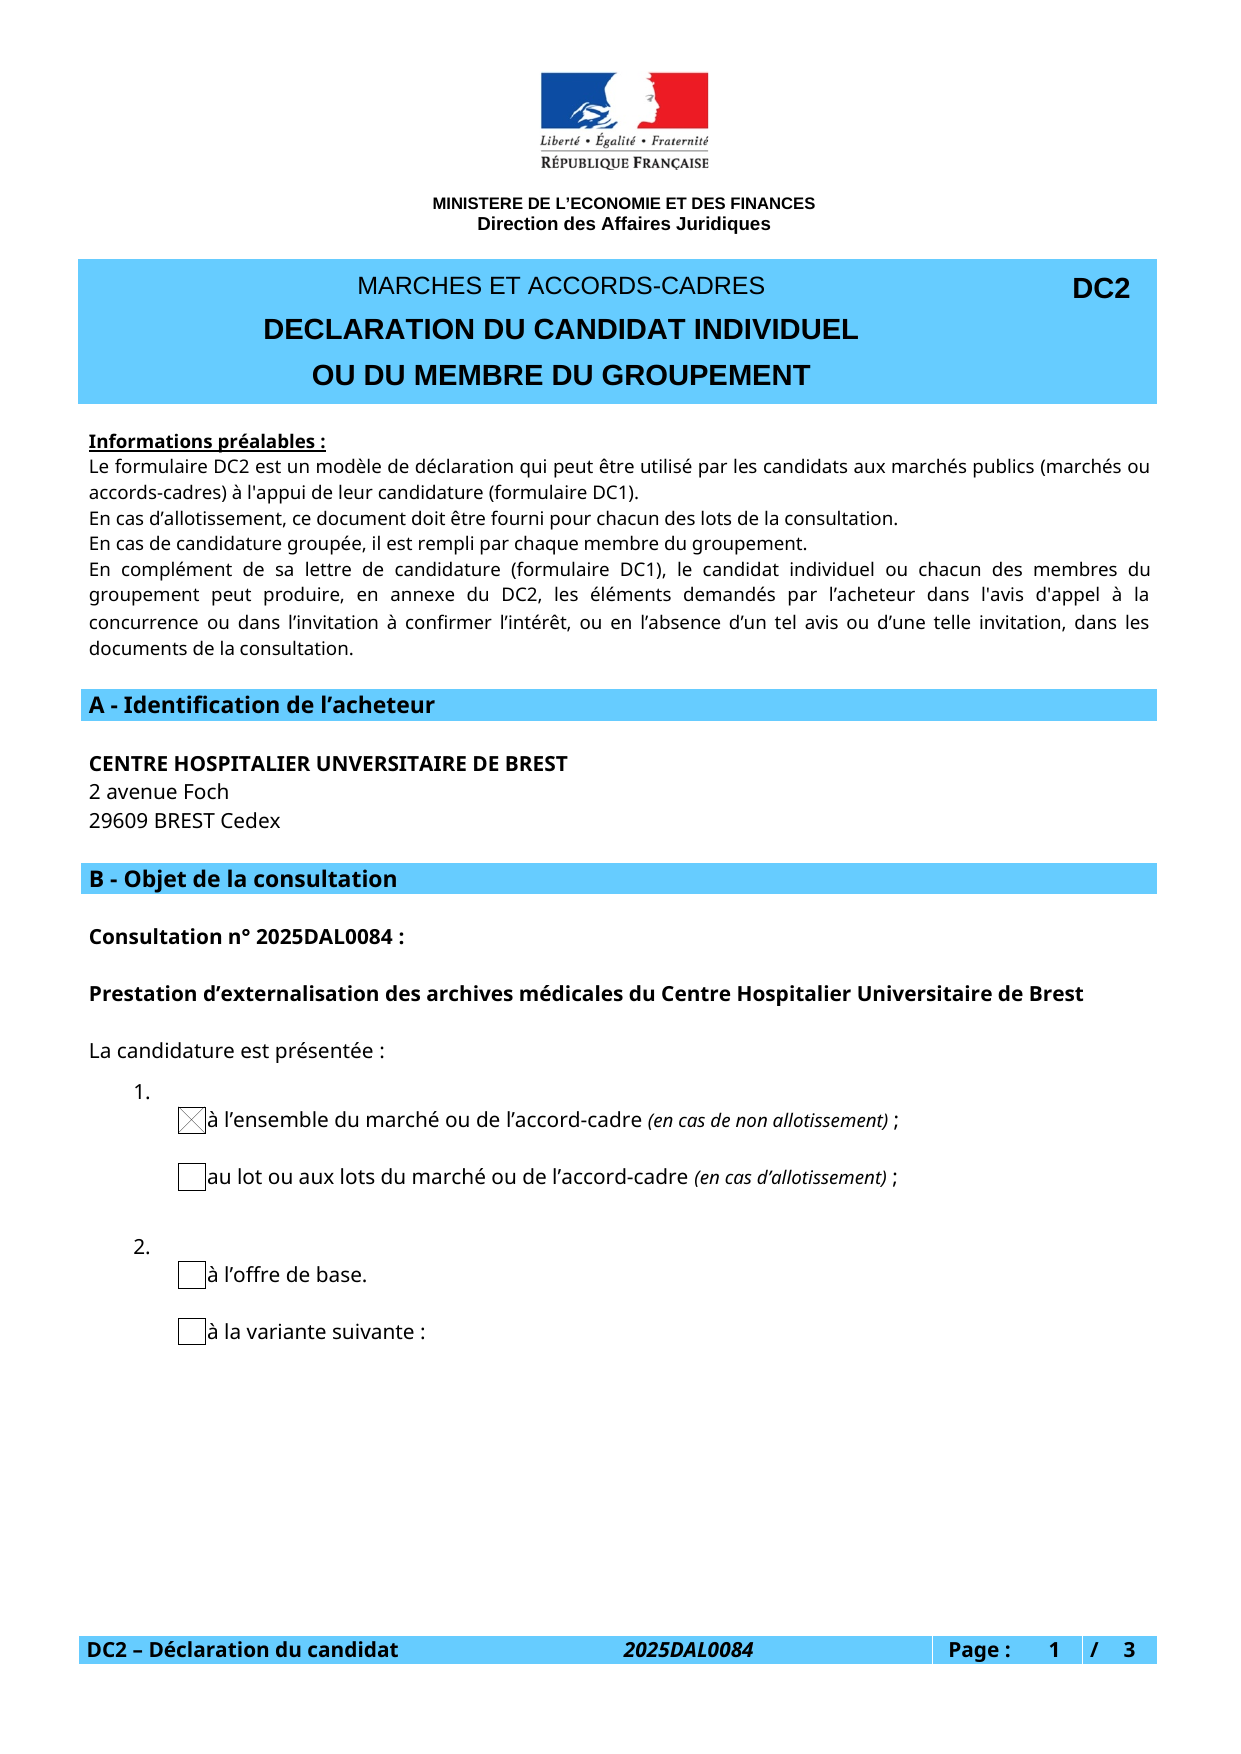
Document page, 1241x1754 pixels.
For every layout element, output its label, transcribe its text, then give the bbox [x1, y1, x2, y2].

picture [539, 71, 709, 170]
text La candidature est présentée : [89, 1036, 1167, 1065]
table_header MINISTERE DE L’ECONOMIE ET DES FINANCES Direction des Affaires Juridiques [81, 71, 1167, 258]
text Consultation n° 2025DAL0084 : [89, 922, 1152, 951]
text 2 avenue Foch [89, 777, 1152, 806]
table_header B - Objet de la consultation [81, 863, 1157, 894]
table_header MARCHES ET ACCORDS-CADRES DECLARATION DU candidat INDIVIDUEL OU DU MEMBRE DU GROUPEMENT [78, 259, 1045, 404]
table_header DC2 [1045, 259, 1157, 404]
text CENTRE HOSPITALIER UNVERSITAIRE DE BREST [89, 749, 1152, 777]
text En cas de candidature groupée, il est rempli par chaque membre du groupement. [89, 530, 1152, 556]
text 29609 BREST Cedex [89, 806, 1152, 834]
text à l’ensemble du marché ou de l’accord-cadre (en cas de non allotissement) ; [205, 1106, 1152, 1134]
text au lot ou aux lots du marché ou de l’accord-cadre (en cas d’allotissement) ; [177, 1162, 1152, 1191]
subtitle Le formulaire DC2 est un modèle de déclaration qui peut être utilisé par les candidats aux marchés publics (marchés ou accords-cadres) à l'appui de leur candidature (formulaire DC1). [89, 454, 1152, 505]
subtitle En cas d’allotissement, ce document doit être fourni pour chacun des lots de la consultation. [89, 505, 1152, 530]
text à l’offre de base. [177, 1260, 1152, 1289]
subtitle Informations préalables : [89, 428, 1152, 454]
text En complément de sa lettre de candidature (formulaire DC1), le candidat individuel ou chacun des membres du groupement peut produire, en annexe du DC2, les éléments demandés par l’acheteur dans l'avis d'appel à la concurrence ou dans l’invitation à confirmer l’intérêt, ou en l’absence d’un tel avis ou d’une telle invitation, dans les documents de la consultation. [89, 556, 1152, 661]
text à la variante suivante : [177, 1317, 1152, 1346]
text Prestation d’externalisation des archives médicales du Centre Hospitalier Universitaire de Brest [89, 979, 1152, 1008]
table_header A - Identification de l’acheteur [81, 689, 1157, 721]
